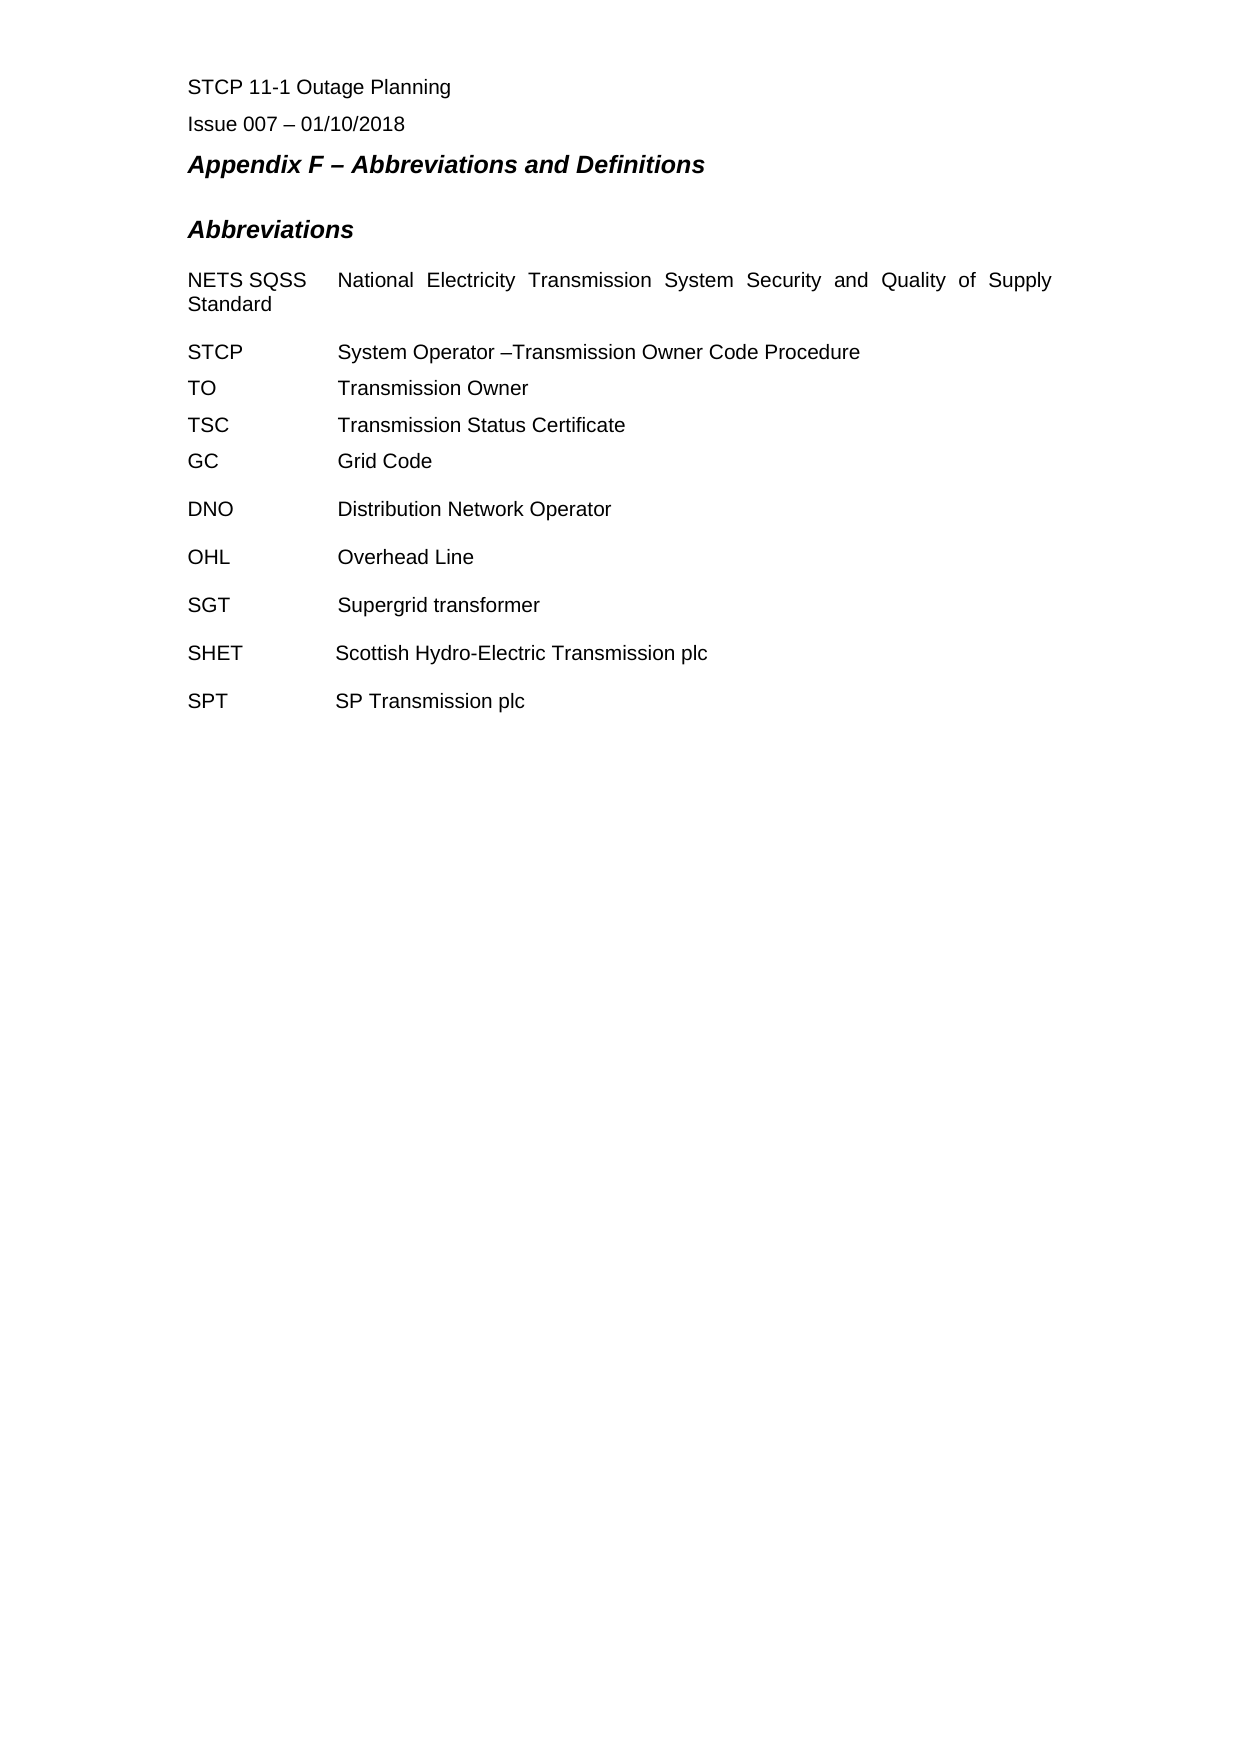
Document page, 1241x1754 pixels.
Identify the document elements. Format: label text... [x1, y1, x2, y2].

subtitle Appendix F – Abbreviations and Definitions [187, 150, 1053, 179]
text Abbreviations [187, 215, 1053, 244]
text GC Grid Code [187, 449, 1053, 473]
text TSC Transmission Status Certificate [187, 413, 1053, 437]
text OHL Overhead Line [187, 545, 1053, 569]
text STCP System Operator –Transmission Owner Code Procedure [187, 340, 1053, 364]
text NETS SQSS National Electricity Transmission System Security and Quality of Supply Standard [187, 268, 1053, 316]
text DNO Distribution Network Operator [187, 497, 1053, 521]
text SHET Scottish Hydro-Electric Transmission plc [187, 641, 1053, 665]
text SGT Supergrid transformer [187, 593, 1053, 617]
text SPT SP Transmission plc [187, 689, 1053, 713]
text TO Transmission Owner [187, 376, 1053, 400]
